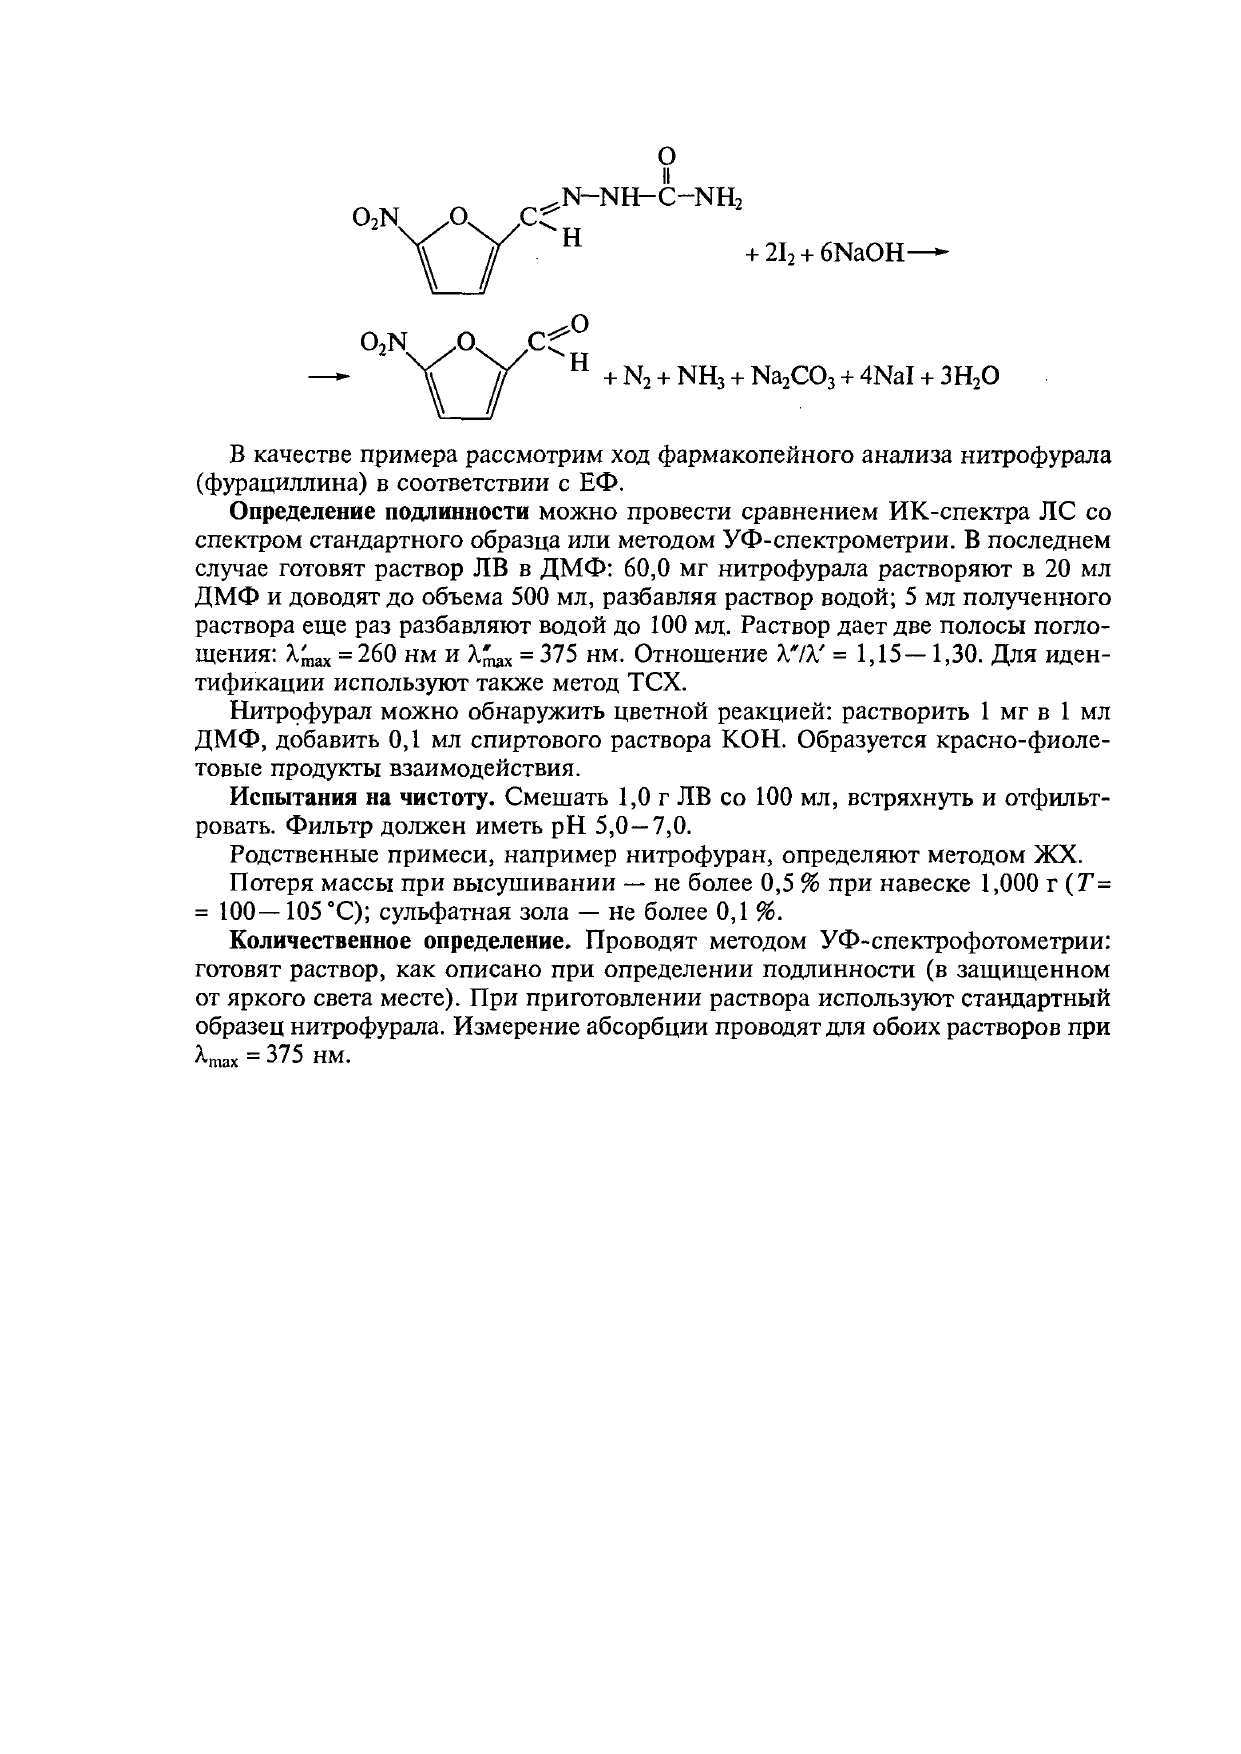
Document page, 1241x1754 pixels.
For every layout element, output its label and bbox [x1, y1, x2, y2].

picture [177, 118, 1152, 1117]
